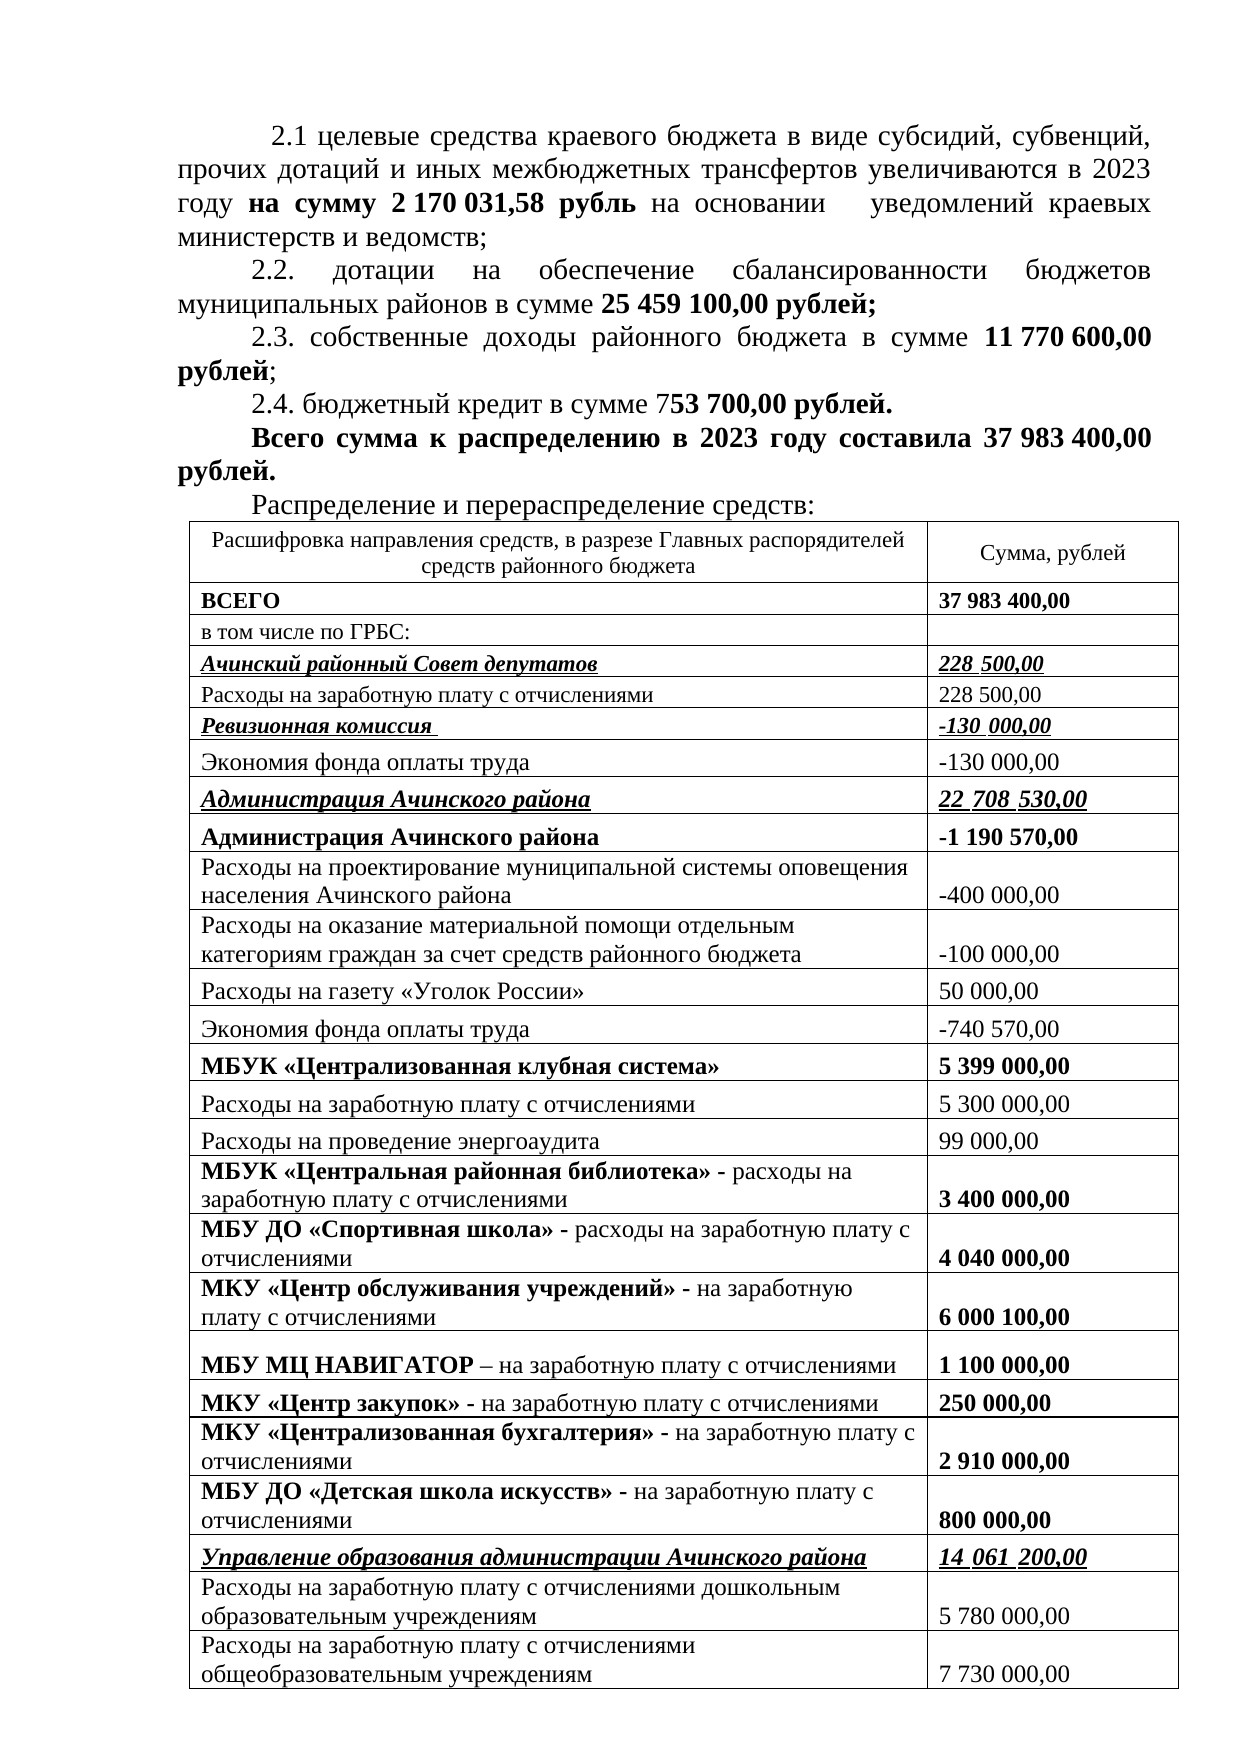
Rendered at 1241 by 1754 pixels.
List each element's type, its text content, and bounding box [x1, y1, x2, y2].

table_cell Управление образования администрации Ачинского района [190, 1535, 927, 1571]
table_cell 7 730 000,00 [928, 1631, 1178, 1688]
table_cell Расходы на газету «Уголок России» [190, 969, 927, 1005]
table_cell МБУ МЦ НАВИГАТОР – на заработную плату с отчислениями [190, 1331, 927, 1379]
table_cell 14 061 200,00 [928, 1535, 1178, 1571]
table_cell 99 000,00 [928, 1119, 1178, 1155]
table_cell -1 190 570,00 [928, 814, 1178, 851]
table_cell -130 000,00 [928, 708, 1178, 738]
text 2.2. дотации на обеспечение сбалансированности бюджетов муниципальных районов в сумме 25 459 100,00 рублей; [177, 252, 1152, 319]
table_cell 228 500,00 [928, 646, 1178, 676]
text Всего сумма к распределению в 2023 году составила 37 983 400,00 рублей. [177, 420, 1152, 487]
table_cell Ревизионная комиссия [190, 708, 927, 738]
table_cell Экономия фонда оплаты труда [190, 740, 927, 776]
table_cell Экономия фонда оплаты труда [190, 1006, 927, 1043]
table_cell 2 910 000,00 [928, 1418, 1178, 1475]
table_cell Администрация Ачинского района [190, 777, 927, 813]
table_cell -400 000,00 [928, 852, 1178, 909]
table_cell МБУ ДО «Детская школа искусств» - на заработную плату с отчислениями [190, 1476, 927, 1533]
table_cell Администрация Ачинского района [190, 814, 927, 851]
table_cell Расходы на проектирование муниципальной системы оповещения населения Ачинского района [190, 852, 927, 909]
table_cell ВСЕГО [190, 583, 927, 613]
table_cell -130 000,00 [928, 740, 1178, 776]
table_cell -100 000,00 [928, 910, 1178, 968]
table_cell в том числе по ГРБС: [190, 615, 927, 645]
table_cell Расходы на оказание материальной помощи отдельным категориям граждан за счет средств районного бюджета [190, 910, 927, 968]
table_cell Расходы на проведение энергоаудита [190, 1119, 927, 1155]
table_cell МКУ «Центр закупок» - на заработную плату с отчислениями [190, 1380, 927, 1416]
text 2.1 целевые средства краевого бюджета в виде субсидий, субвенций, прочих дотаций и иных межбюджетных трансфертов увеличиваются в 2023 году на сумму 2 170 031,58 рубль на основании уведомлений краевых министерств и ведомств; [177, 118, 1152, 252]
table_cell Расходы на заработную плату с отчислениями дошкольным образовательным учреждениям [190, 1572, 927, 1629]
table_cell МКУ «Централизованная бухгалтерия» - на заработную плату с отчислениями [190, 1418, 927, 1475]
table_cell 228 500,00 [928, 677, 1178, 707]
table_cell Расходы на заработную плату с отчислениями [190, 677, 927, 707]
table_cell МБУК «Централизованная клубная система» [190, 1044, 927, 1080]
text 2.3. собственные доходы районного бюджета в сумме 11 770 600,00 рублей; [177, 319, 1152, 386]
table_cell 5 399 000,00 [928, 1044, 1178, 1080]
table_header Сумма, рублей [928, 522, 1178, 582]
table_cell 250 000,00 [928, 1380, 1178, 1416]
table_cell 5 780 000,00 [928, 1572, 1178, 1629]
table_cell МКУ «Центр обслуживания учреждений» - на заработную плату с отчислениями [190, 1273, 927, 1330]
table_cell 50 000,00 [928, 969, 1178, 1005]
table_cell 1 100 000,00 [928, 1331, 1178, 1379]
table_cell 3 400 000,00 [928, 1156, 1178, 1213]
table_cell Расходы на заработную плату с отчислениями общеобразовательным учреждениям [190, 1631, 927, 1688]
text 2.4. бюджетный кредит в сумме 753 700,00 рублей. [177, 386, 1152, 420]
table_cell МБУ ДО «Спортивная школа» - расходы на заработную плату с отчислениями [190, 1214, 927, 1272]
table_cell 22 708 530,00 [928, 777, 1178, 813]
table_header Расшифровка направления средств, в разрезе Главных распорядителей средств районного бюджета [190, 522, 927, 582]
table_cell [928, 615, 1178, 645]
table_cell 6 000 100,00 [928, 1273, 1178, 1330]
table_cell Расходы на заработную плату с отчислениями [190, 1081, 927, 1117]
table_cell 5 300 000,00 [928, 1081, 1178, 1117]
table_cell -740 570,00 [928, 1006, 1178, 1043]
text Распределение и перераспределение средств: [177, 487, 1152, 521]
table_cell 800 000,00 [928, 1476, 1178, 1533]
table_cell 4 040 000,00 [928, 1214, 1178, 1272]
table_cell МБУК «Центральная районная библиотека» - расходы на заработную плату с отчислениями [190, 1156, 927, 1213]
table_cell 37 983 400,00 [928, 583, 1178, 613]
table_cell Ачинский районный Совет депутатов [190, 646, 927, 676]
